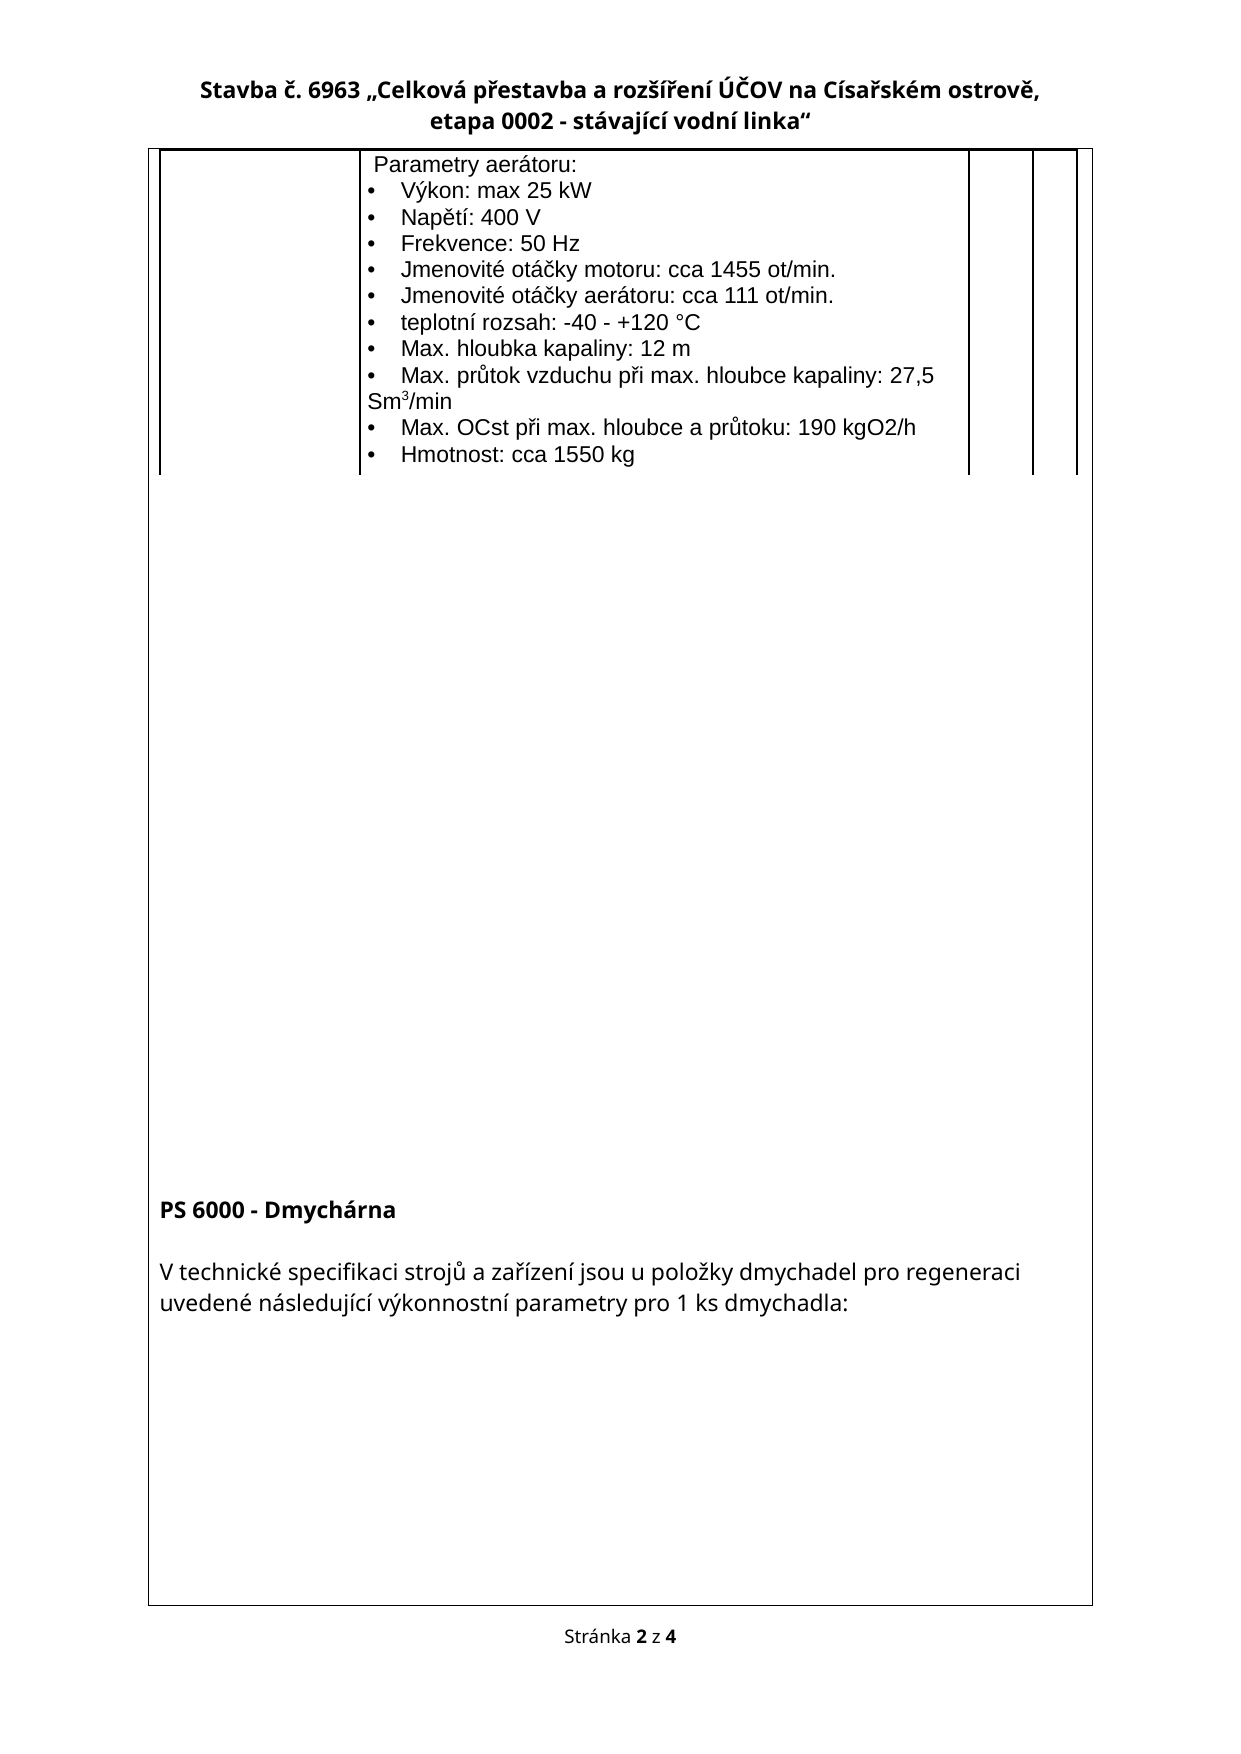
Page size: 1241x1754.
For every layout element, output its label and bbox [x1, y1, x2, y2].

table_cell [149, 149, 1092, 1605]
